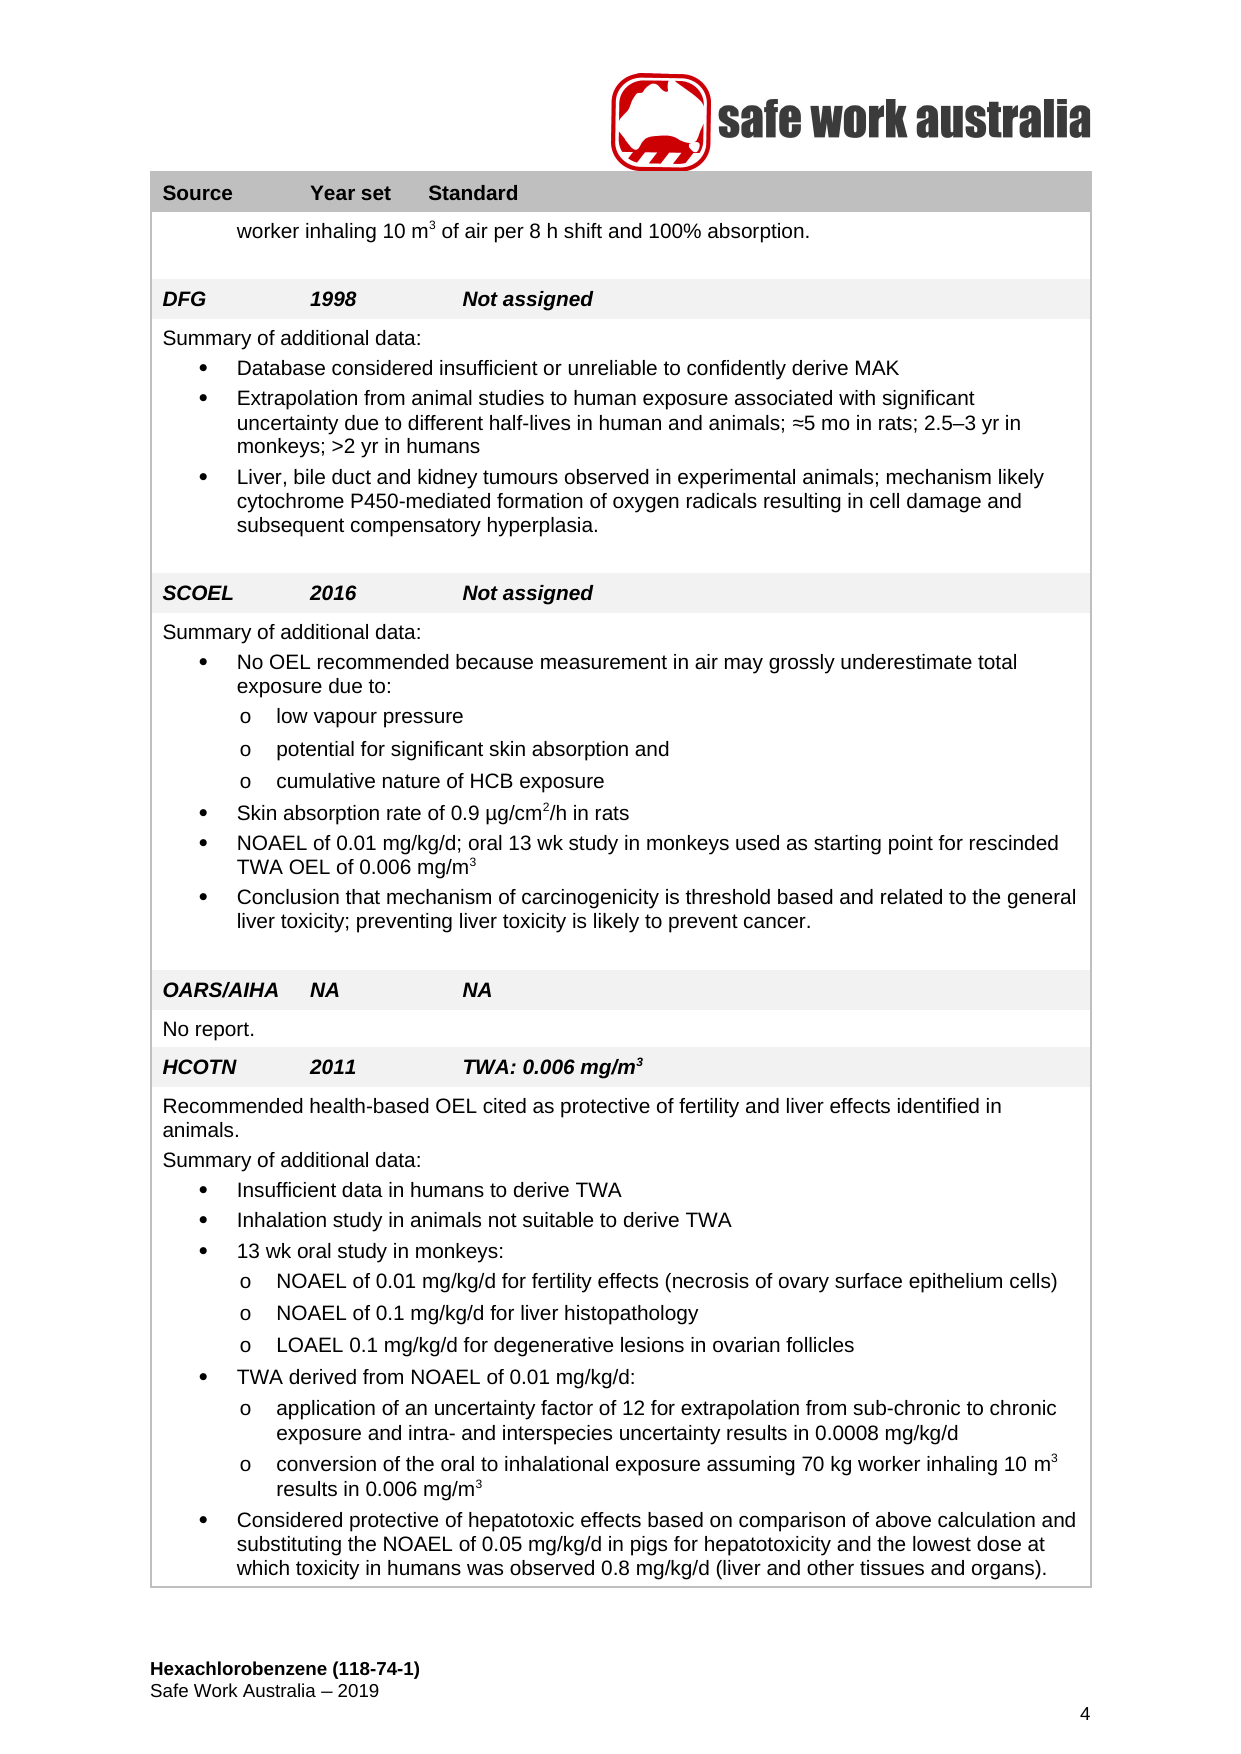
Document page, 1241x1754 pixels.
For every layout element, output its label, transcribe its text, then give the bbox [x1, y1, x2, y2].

table_header Source Year set Standard [152, 173, 1090, 212]
picture [608, 73, 1091, 171]
table_cell HCOTN [152, 1047, 1090, 1087]
table_cell SCOEL [152, 573, 1090, 613]
table_cell Summary of additional data: No OEL recommended because measurement in air may grossly underestimate total exposure due to: low vapour pressure potential for significant skin absorption and cumulative nature of HCB exposure Skin absorption rate of 0.9 µg/cm2/h in rats NOAEL of 0.01 mg/kg/d; oral 13 wk study in monkeys used as starting point for rescinded TWA OEL of 0.006 mg/m3 Conclusion that mechanism of carcinogenicity is threshold based and related to the general liver toxicity; preventing liver toxicity is likely to prevent cancer. [152, 614, 1090, 969]
table_cell DFG [152, 279, 1090, 319]
table_cell No report. [152, 1010, 1090, 1047]
table_cell Summary of additional data: Database considered insufficient or unreliable to confidently derive MAK Extrapolation from animal studies to human exposure associated with significant uncertainty due to different half-lives in human and animals; ≈5 mo in rats; 2.5–3 yr in monkeys; >2 yr in humans Liver, bile duct and kidney tumours observed in experimental animals; mechanism likely cytochrome P450-mediated formation of oxygen radicals resulting in cell damage and subsequent compensatory hyperplasia. [152, 320, 1090, 573]
table_cell OARS/AIHA [152, 970, 1090, 1010]
